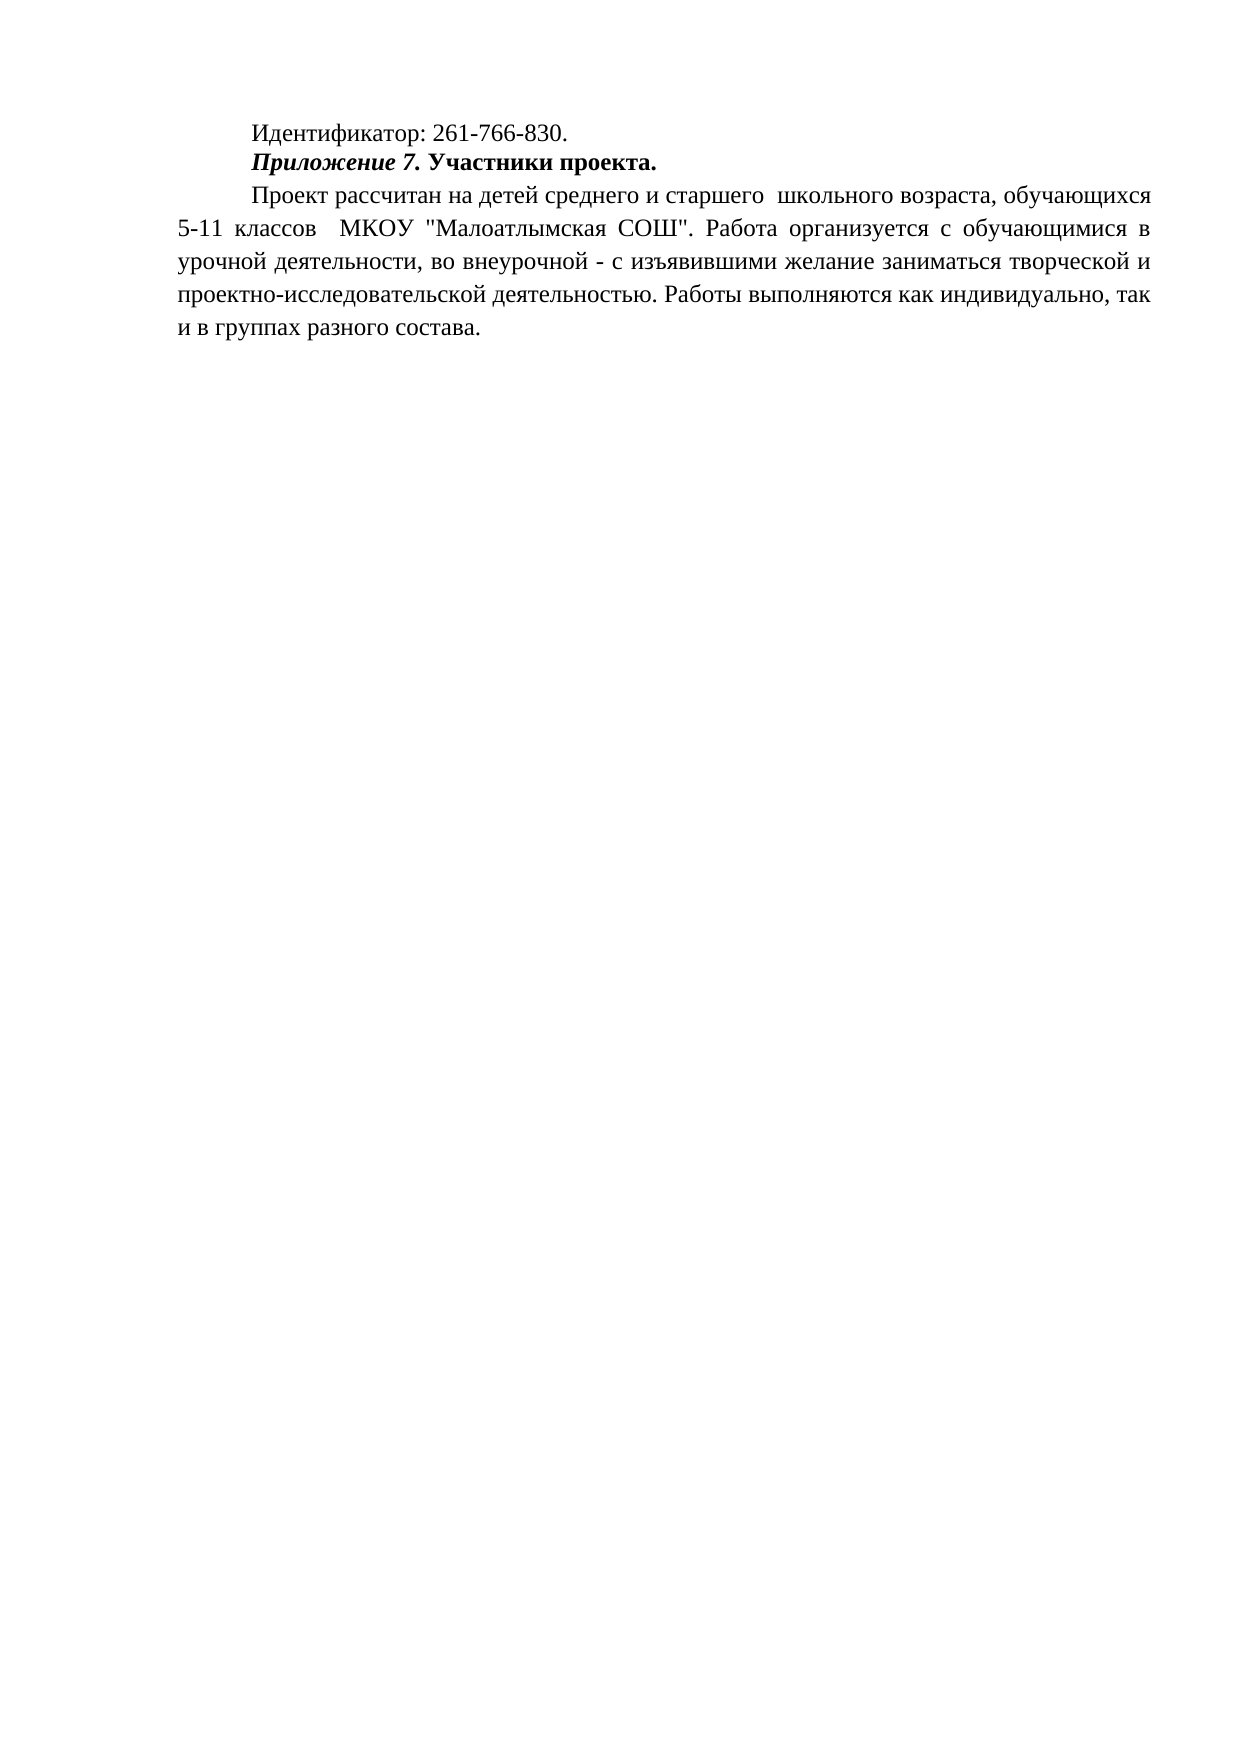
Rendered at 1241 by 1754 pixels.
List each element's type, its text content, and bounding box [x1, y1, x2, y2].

text Идентификатор: 261-766-830. [177, 118, 1152, 147]
text Проект рассчитан на детей среднего и старшего школьного возраста, обучающихся 5-11 классов МКОУ "Малоатлымская СОШ". Работа организуется с обучающимися в урочной деятельности, во внеурочной - с изъявившими желание заниматься творческой и проектно-исследовательской деятельностью. Работы выполняются как индивидуально, так и в группах разного состава. [177, 180, 1152, 341]
text Приложение 7. Участники проекта. [177, 147, 1152, 176]
